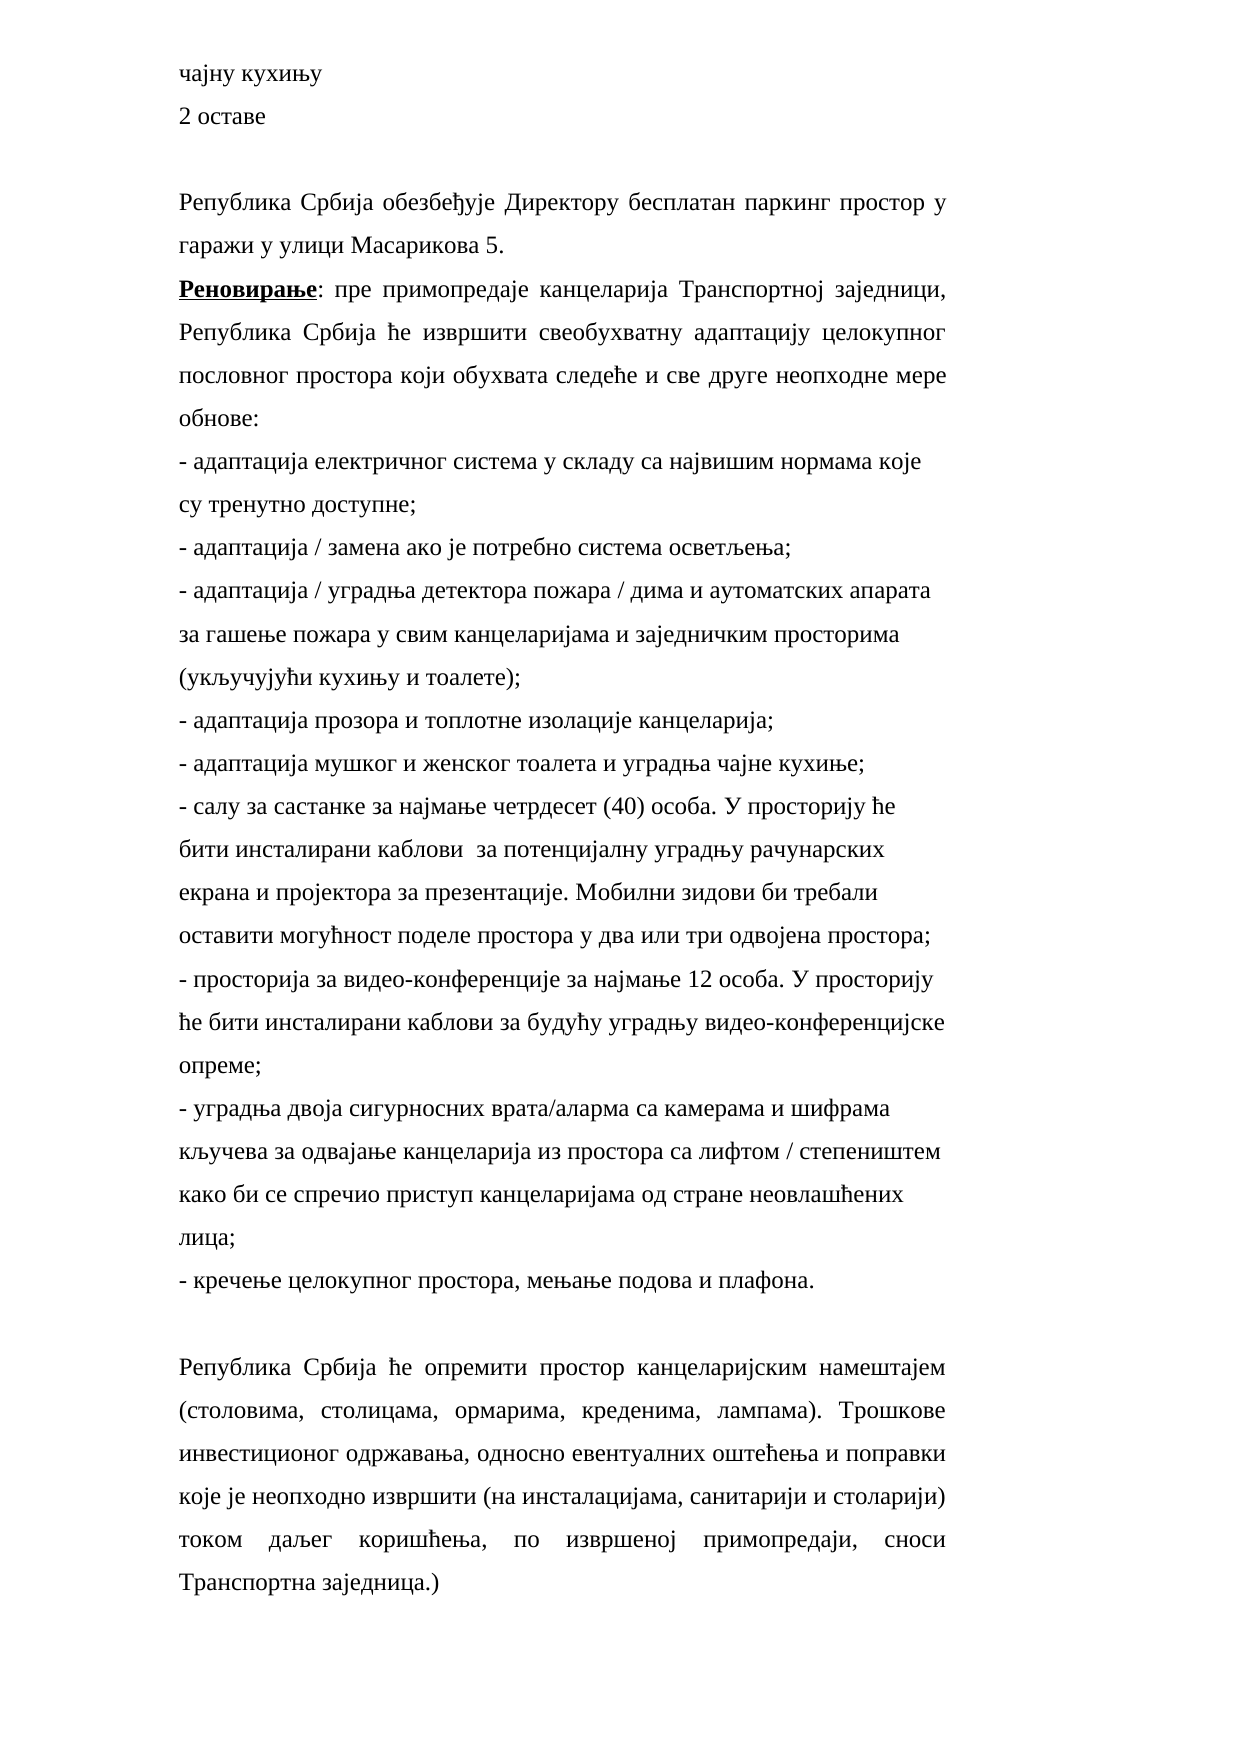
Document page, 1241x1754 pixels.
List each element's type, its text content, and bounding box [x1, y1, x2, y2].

text Република Србија ће опремити простор канцеларијским намештајем (столовима, столицама, ормарима, креденима, лампама). Трошкове инвестиционог одржавања, односно евентуалних оштећења и поправки које је неопходно извршити (на инсталацијама, санитарији и столарији) током даљег коришћења, по извршеној примопредаји, сноси Транспортна заједница.) [178, 1352, 946, 1596]
text Република Србија обезбеђује Директору бесплатан паркинг простор у гаражи у улици Масарикова 5. [178, 187, 946, 259]
text чајну кухињу [178, 58, 946, 87]
text - адаптација електричног система у складу са највишим нормама које су тренутно доступне; - адаптација / замена ако је потребно система осветљења; - адаптација / уградња детектора пожара / дима и аутоматских апарата за гашење пожара у свим канцеларијама и заједничким просторима (укључујући кухињу и тоалете); - адаптација прозора и топлотне изолације канцеларија; - адаптација мушког и женског тоалета и уградња чајне кухиње; - салу за састанке за најмање четрдесет (40) особа. У просторију ће бити инсталирани каблови за потенцијалну уградњу рачунарских екрана и пројектора за презентације. Мобилни зидови би требали оставити могућност поделе простора у два или три одвојена простора; - просторија за видео-конференције за најмање 12 особа. У просторију ће бити инсталирани каблови за будућу уградњу видео-конференцијске опреме; - уградња двоја сигурносних врата/аларма са камерама и шифрама кључева за одвајање канцеларија из простора са лифтом / степеништем како би се спречио приступ канцеларијама од стране неовлашћених лица; - кречење целокупног простора, мењање подова и плафона. [178, 446, 946, 1294]
text 2 оставе [178, 101, 946, 130]
text Реновирање: пре примопредаје канцеларија Транспортној заједници, Република Србија ће извршити свеобухватну адаптацију целокупног пословног простора који обухвата следеће и све друге неопходне мере обнове: [178, 274, 946, 432]
